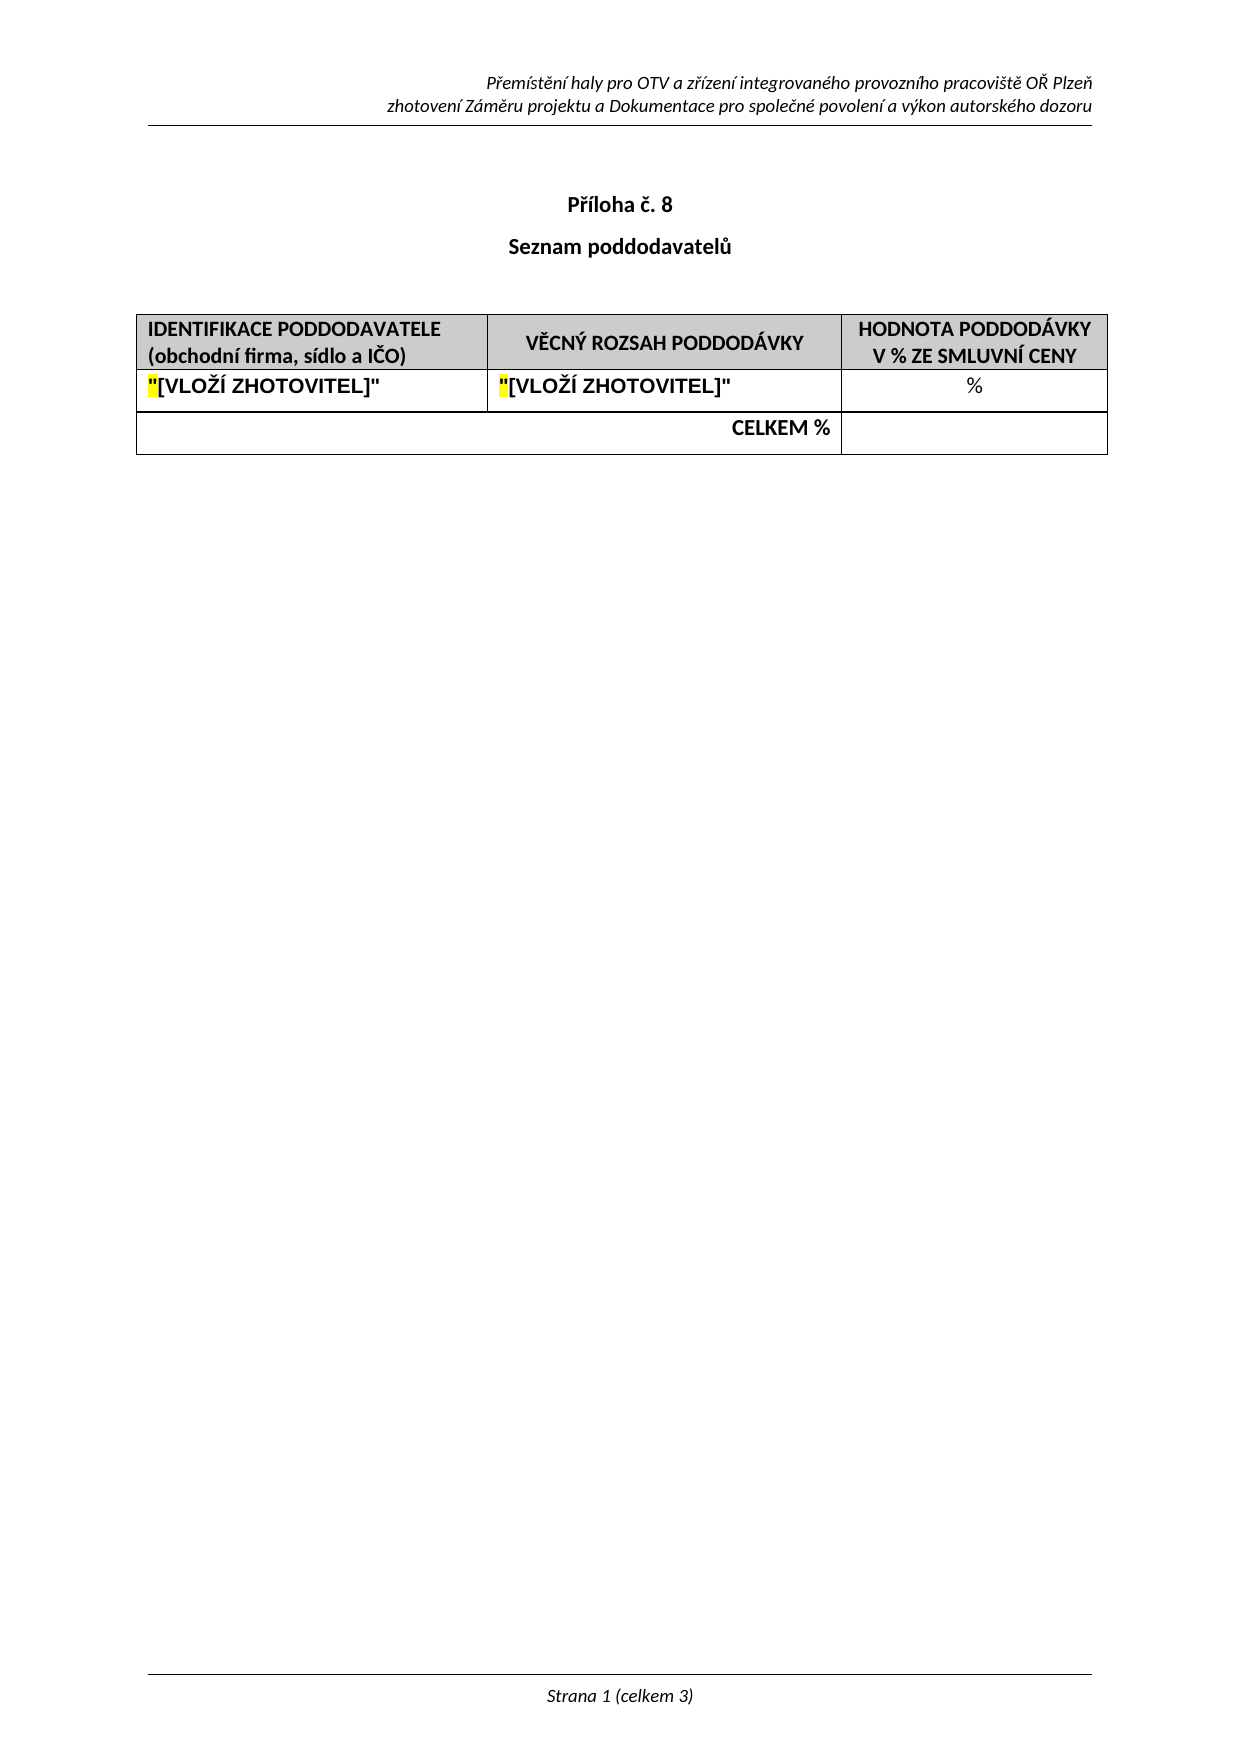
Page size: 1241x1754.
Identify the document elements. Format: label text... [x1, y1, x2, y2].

table_cell [488, 370, 841, 411]
table_header IDENTIFIKACE PODDODAVATELE (obchodní firma, sídlo a IČO) [137, 315, 487, 369]
text Seznam poddodavatelů [148, 231, 1092, 260]
table_cell CELKEM % [137, 413, 841, 454]
table_cell [137, 370, 487, 411]
table_cell % [842, 370, 1107, 411]
text Příloha č. 8 [148, 189, 1092, 218]
table_header HODNOTA PODDODÁVKY V % ZE SMLUVNÍ CENY [842, 315, 1107, 369]
table_cell [842, 413, 1107, 454]
table_header VĚCNÝ ROZSAH PODDODÁVKY [488, 315, 841, 369]
